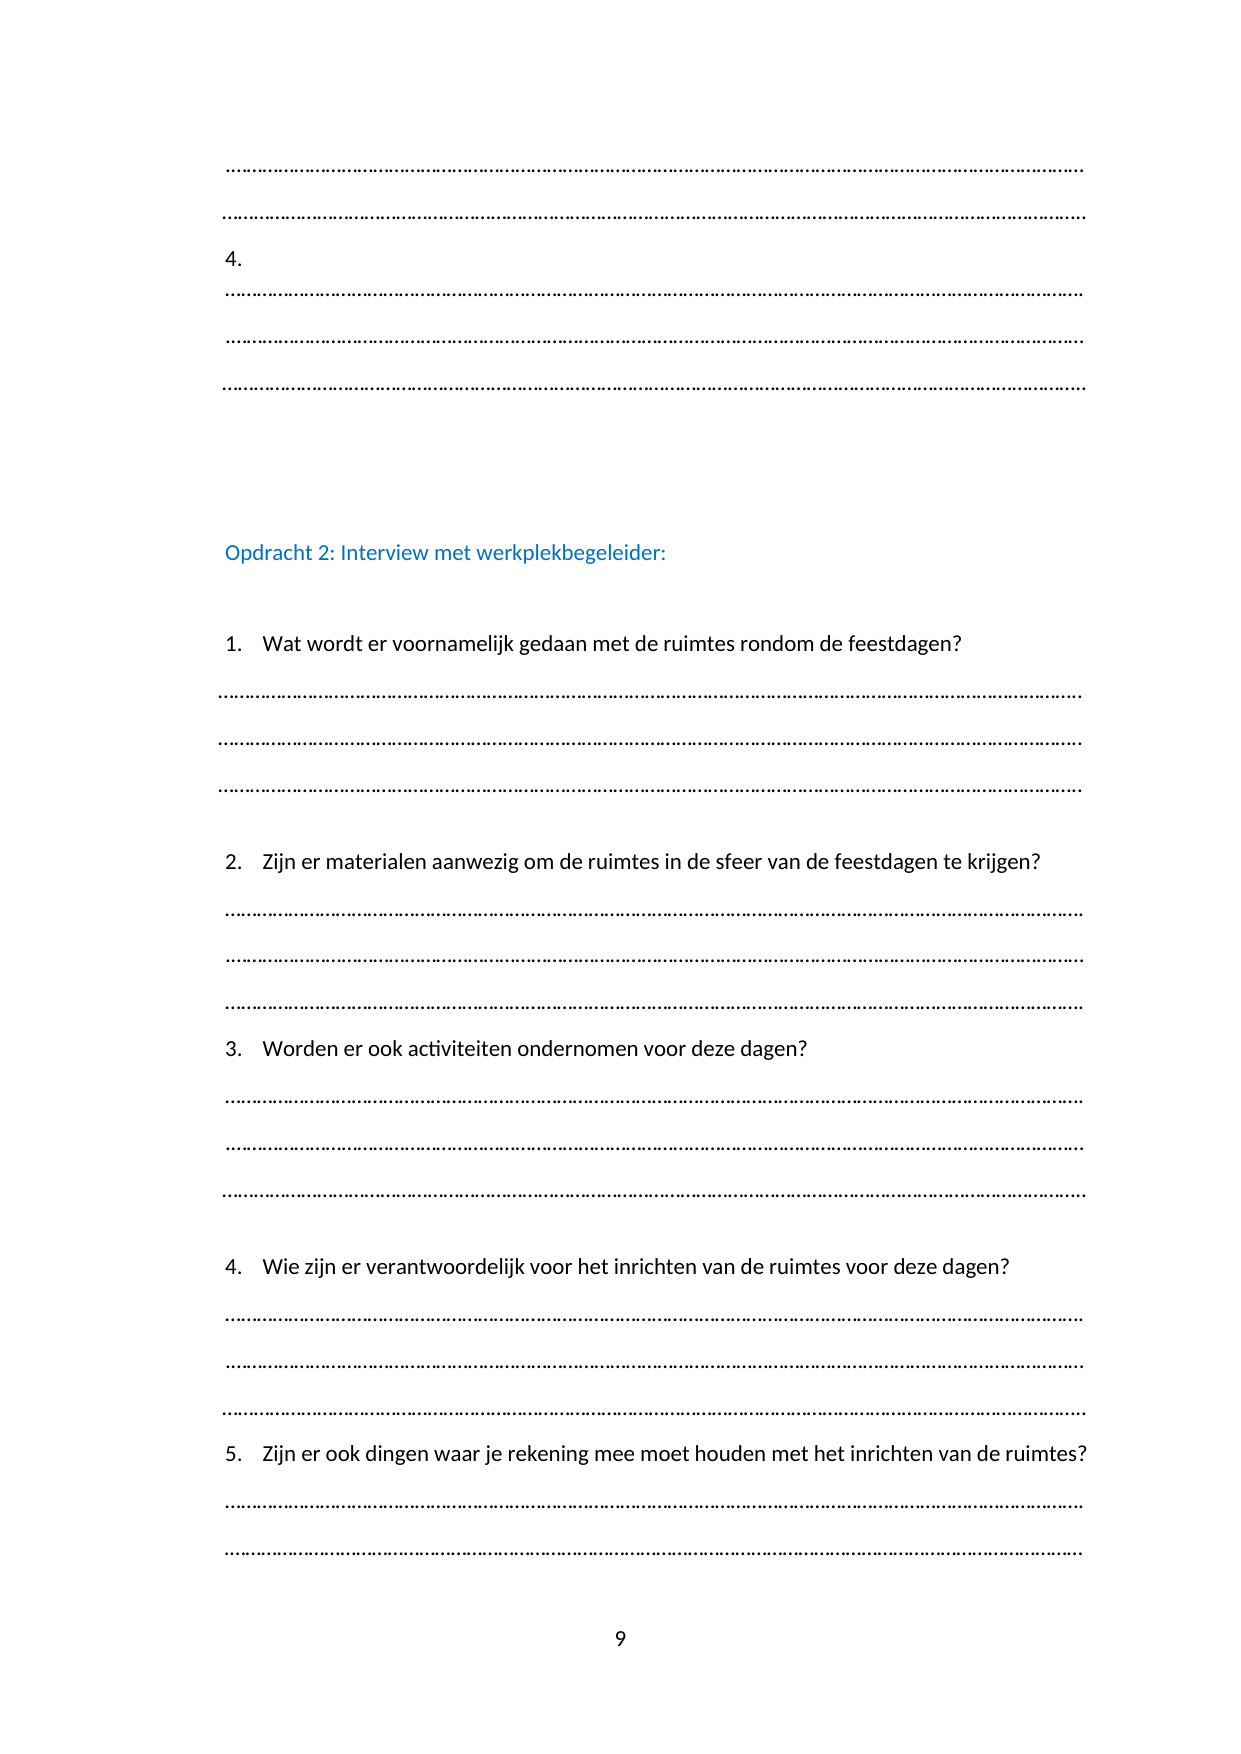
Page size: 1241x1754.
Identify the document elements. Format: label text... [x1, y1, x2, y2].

text ……………………………………………………………………………………………………………………………………………….. [150, 1393, 1090, 1421]
text ……………………………………………………………………………………………………………………………………………….. [150, 368, 1090, 396]
text ………………………………………………………………………………………………………………………………………………. [225, 987, 1090, 1016]
list Wie zijn er verantwoordelijk voor het inrichten van de ruimtes voor deze dagen? [225, 1252, 1090, 1280]
text .……………………………………………………………………………………………………………………………………………… [225, 1128, 1090, 1156]
text ………………………………………………………………………………………………………………………………………………. [225, 1081, 1090, 1109]
text ………………………………………………………………………………………………………………………………………………. [225, 894, 1090, 922]
text ………………………………………………………………………………………………………………………………………………. [225, 1486, 1090, 1514]
list Opdracht 2: Interview met werkplekbegeleider: [225, 538, 1090, 567]
text 4. ………………………………………………………………………………………………………………………………………………. [225, 244, 1090, 302]
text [225, 150, 1090, 178]
list Zijn er materialen aanwezig om de ruimtes in de sfeer van de feestdagen te krijgen? [225, 847, 1090, 875]
text ……………………………………………………………………………………………………………………………………………….. [150, 676, 1090, 704]
text ……………………………………………………………………………………………………………………………………………….. [150, 1175, 1090, 1203]
list Wat wordt er voornamelijk gedaan met de ruimtes rondom de feestdagen? [225, 629, 1090, 657]
text .……………………………………………………………………………………………………………………………………………… [225, 321, 1090, 349]
text ………………………………………………………………………………………………………………………………………………. [225, 1299, 1090, 1327]
text .……………………………………………………………………………………………………………………………………………… [150, 1533, 1090, 1561]
text ……………………………………………………………………………………………………………………………………………….. [150, 770, 1090, 798]
list Zijn er ook dingen waar je rekening mee moet houden met het inrichten van de ruimtes? [225, 1439, 1090, 1468]
text .……………………………………………………………………………………………………………………………………………… [225, 1346, 1090, 1374]
list Worden er ook activiteiten ondernomen voor deze dagen? [225, 1034, 1090, 1062]
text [150, 197, 1090, 225]
text ……………………………………………………………………………………………………………………………………………….. [150, 723, 1090, 751]
text .……………………………………………………………………………………………………………………………………………… [225, 941, 1090, 969]
